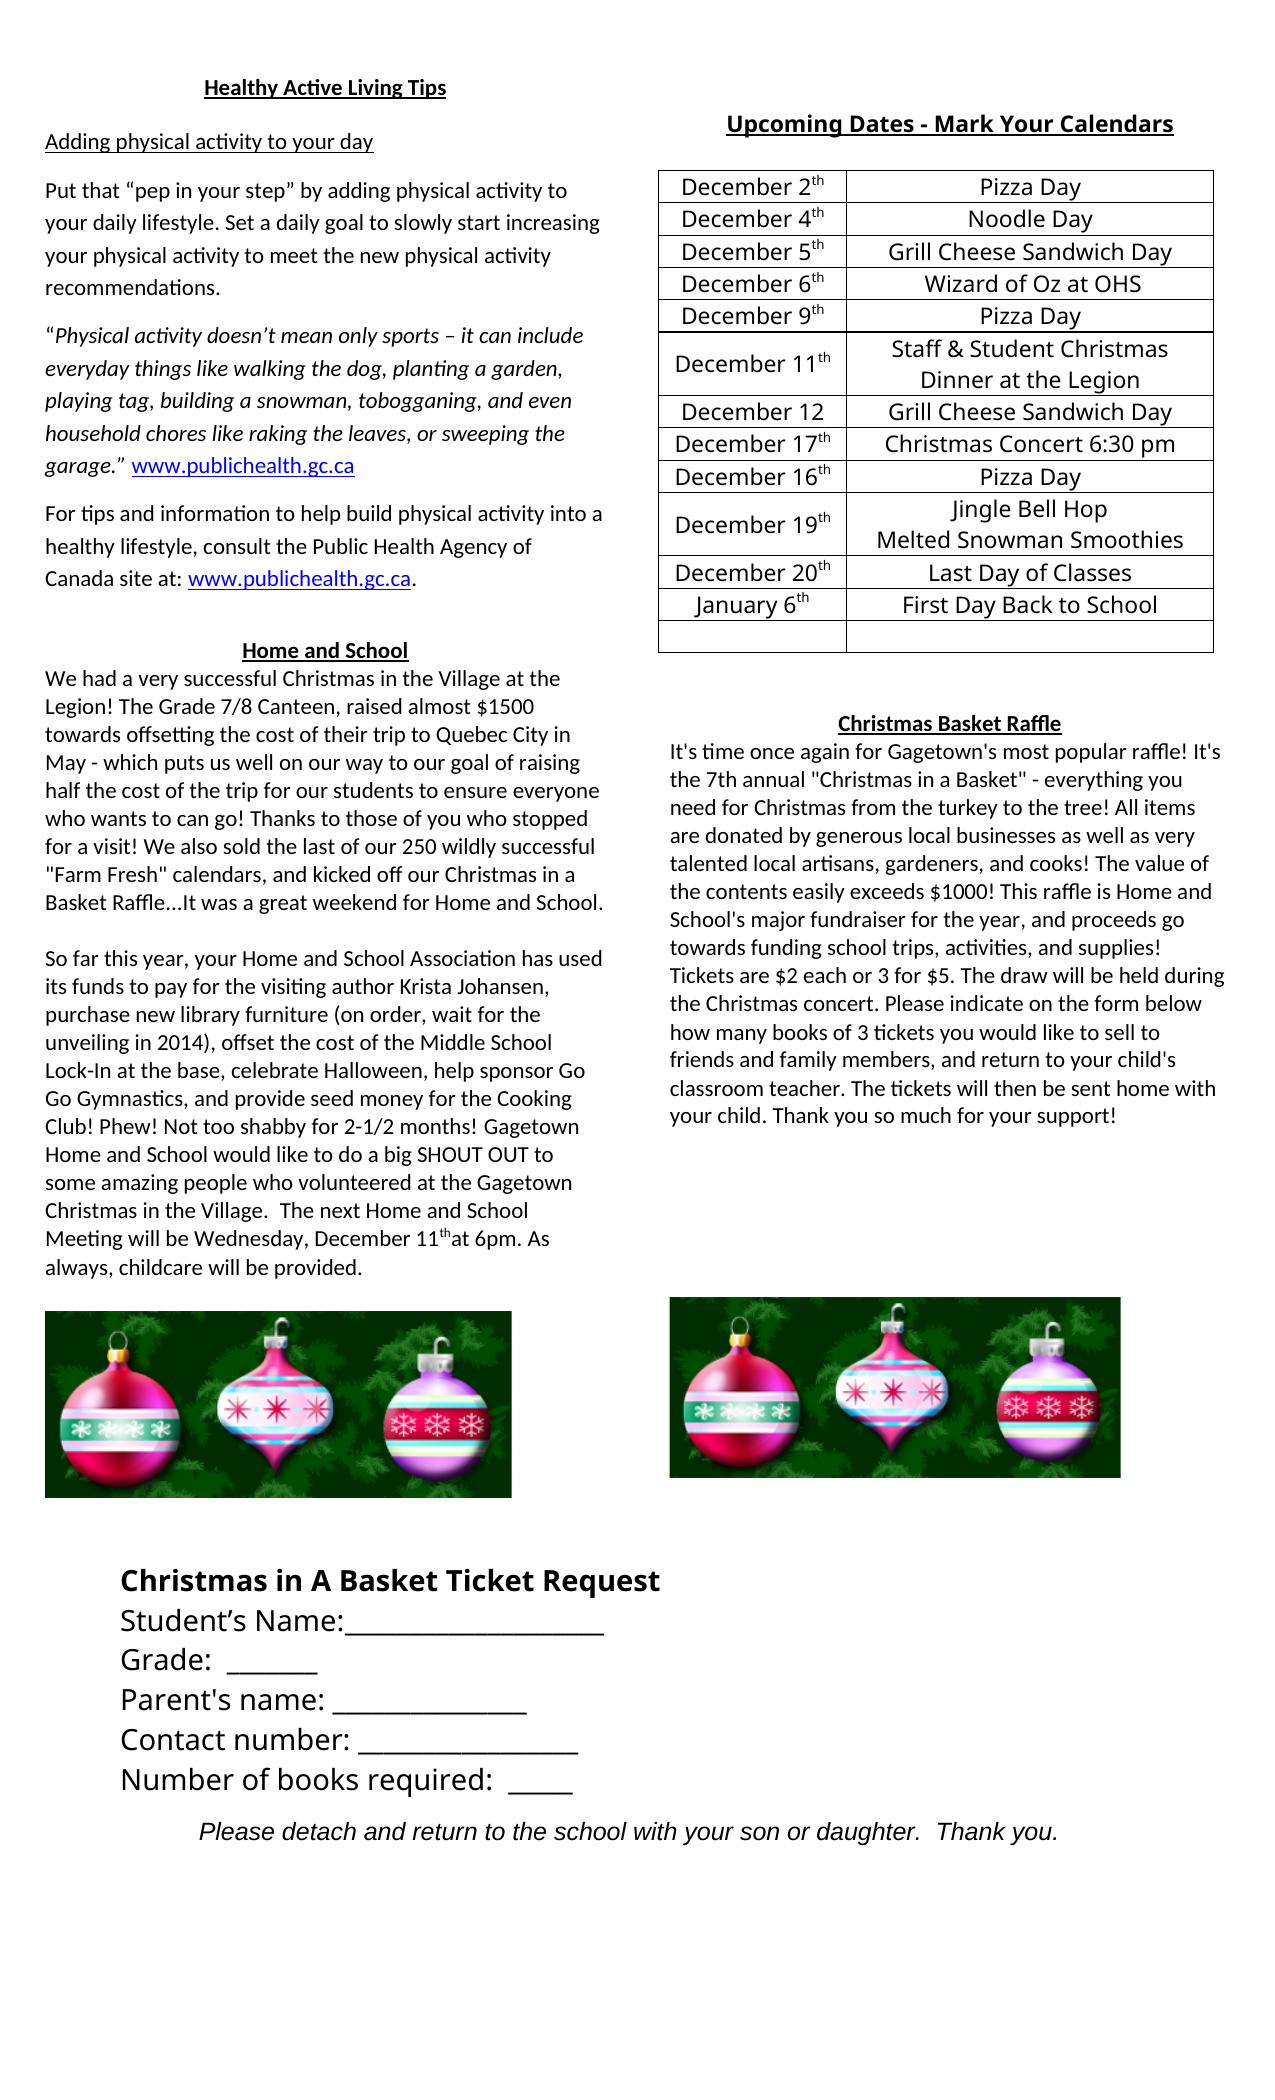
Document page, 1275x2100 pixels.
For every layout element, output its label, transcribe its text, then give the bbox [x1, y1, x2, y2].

table_cell December 11th [659, 333, 846, 395]
table_cell Pizza Day [847, 300, 1213, 331]
text Christmas Basket Raffle [669, 709, 1230, 737]
picture [669, 1297, 1121, 1478]
text Student’s Name: ____________________ Grade: _______ [45, 1600, 605, 1679]
table_cell January 6th [659, 589, 846, 620]
table_cell Grill Cheese Sandwich Day [847, 236, 1213, 267]
table_cell December 20th [659, 556, 846, 588]
table_cell Wizard of Oz at OHS [847, 268, 1213, 299]
table_cell December 16th [659, 461, 846, 492]
table_cell December 5th [659, 236, 846, 267]
text Christmas in A Basket Ticket Request [45, 1560, 605, 1600]
table_header Pizza Day [847, 171, 1213, 202]
text Put that “pep in your step” by adding physical activity to your daily lifestyle. Set a daily goal to slowly start increasing your physical activity to meet the new physical activity recommendations. [45, 171, 605, 301]
table_cell December 4th [659, 203, 846, 234]
text Parent's name: _______________ [45, 1679, 605, 1719]
table_cell Noodle Day [847, 203, 1213, 234]
table_cell First Day Back to School [847, 589, 1213, 620]
table_cell December 6th [659, 268, 846, 299]
table_cell Last Day of Classes [847, 556, 1213, 588]
picture [45, 1311, 512, 1498]
table_cell December 12 [659, 396, 846, 427]
table_cell December 17th [659, 428, 846, 459]
table_cell Grill Cheese Sandwich Day [847, 396, 1213, 427]
text We had a very successful Christmas in the Village at the Legion! The Grade 7/8 Canteen, raised almost $1500 towards offsetting the cost of their trip to Quebec City in May - which puts us well on our way to our goal of raising half the cost of the trip for our students to ensure everyone who wants to can go! Thanks to those of you who stopped for a visit! We also sold the last of our 250 wildly successful "Farm Fresh" calendars, and kicked off our Christmas in a Basket Raffle...It was a great weekend for Home and School. So far this year, your Home and School Association has used its funds to pay for the visiting author Krista Johansen, purchase new library furniture (on order, wait for the unveiling in 2014), offset the cost of the Middle School Lock-In at the base, celebrate Halloween, help sponsor Go Go Gymnastics, and provide seed money for the Cooking Club! Phew! Not too shabby for 2-1/2 months! Gagetown Home and School would like to do a big SHOUT OUT to some amazing people who volunteered at the Gagetown Christmas in the Village. The next Home and School Meeting will be Wednesday, December 11that 6pm. As always, childcare will be provided. [45, 664, 605, 1281]
subtitle Upcoming Dates - Mark Your Calendars [669, 107, 1230, 139]
table_cell Staff & Student Christmas Dinner at the Legion [847, 333, 1213, 395]
text Adding physical activity to your day [45, 128, 605, 156]
text Healthy Active Living Tips [45, 73, 605, 101]
text Contact number: _________________ Number of books required: _____ [120, 1719, 605, 1798]
text For tips and information to help build physical activity into a healthy lifestyle, consult the Public Health Agency of Canada site at: www.publichealth.gc.ca. [45, 495, 605, 592]
table_cell [659, 621, 846, 652]
table_cell Christmas Concert 6:30 pm [847, 428, 1213, 459]
table_header December 2th [659, 171, 846, 202]
text “Physical activity doesn’t mean only sports – it can include everyday things like walking the dog, planting a garden, playing tag, building a snowman, tobogganing, and even household chores like raking the leaves, or sweeping the garage.” www.publichealth.gc.ca [45, 317, 605, 479]
text Home and School [45, 636, 605, 664]
table_cell Jingle Bell Hop Melted Snowman Smoothies [847, 493, 1213, 555]
table_cell Pizza Day [847, 461, 1213, 492]
table_cell [847, 621, 1213, 652]
table_cell December 9th [659, 300, 846, 331]
table_cell December 19th [659, 493, 846, 555]
text It's time once again for Gagetown's most popular raffle! It's the 7th annual "Christmas in a Basket" - everything you need for Christmas from the turkey to the tree! All items are donated by generous local businesses as well as very talented local artisans, gardeners, and cooks! The value of the contents easily exceeds $1000! This raffle is Home and School's major fundraiser for the year, and proceeds go towards funding school trips, activities, and supplies! Tickets are $2 each or 3 for $5. The draw will be held during the Christmas concert. Please indicate on the form below how many books of 3 tickets you would like to sell to friends and family members, and return to your child's classroom teacher. The tickets will then be sent home with your child. Thank you so much for your support! [669, 737, 1230, 1130]
